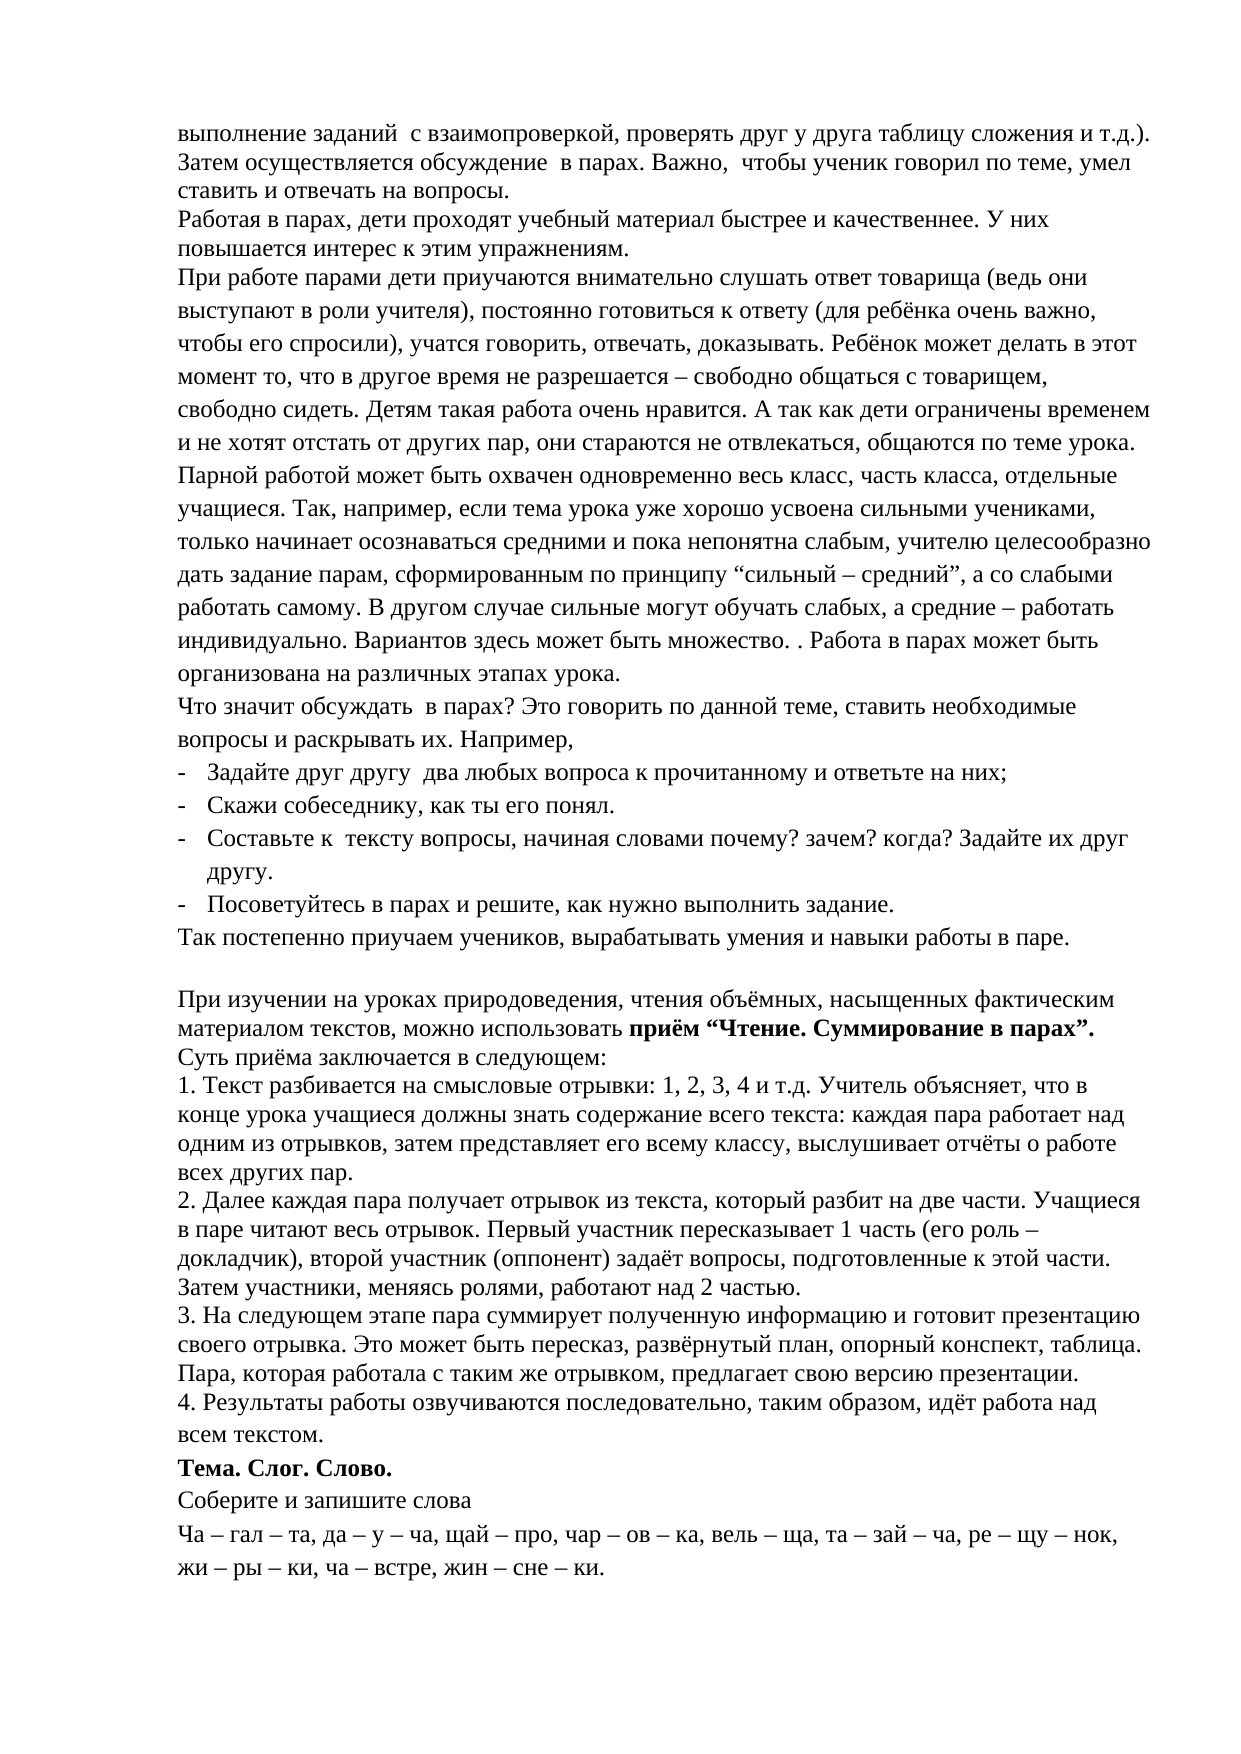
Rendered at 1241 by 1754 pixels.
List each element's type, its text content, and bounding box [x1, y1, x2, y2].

text - Скажи собеседнику, как ты его понял. [177, 790, 1152, 819]
text - Задайте друг другу два любых вопроса к прочитанному и ответьте на них; [177, 757, 1152, 786]
text Ча – гал – та, да – у – ча, щай – про, чар – ов – ка, вель – ща, та – зай – ча, ре – щу – нок, жи – ры – ки, ча – встре, жин – сне – ки. [177, 1519, 1152, 1580]
text выполнение заданий с взаимопроверкой, проверять друг у друга таблицу сложения и т.д.). Затем осуществляется обсуждение в парах. Важно, чтобы ученик говорил по теме, умел ставить и отвечать на вопросы. [177, 118, 1152, 204]
text Так постепенно приучаем учеников, вырабатывать умения и навыки работы в паре. [177, 922, 1152, 951]
text При работе парами дети приучаются внимательно слушать ответ товарища (ведь они выступают в роли учителя), постоянно готовиться к ответу (для ребёнка очень важно, чтобы его спросили), учатся говорить, отвечать, доказывать. Ребёнок может делать в этот момент то, что в другое время не разрешается – свободно общаться с товарищем, свободно сидеть. Детям такая работа очень нравится. А так как дети ограничены временем и не хотят отстать от других пар, они стараются не отвлекаться, общаются по теме урока. [177, 262, 1152, 456]
text - Посоветуйтесь в парах и решите, как нужно выполнить задание. [177, 889, 1152, 918]
text 1. Текст разбивается на смысловые отрывки: 1, 2, 3, 4 и т.д. Учитель объясняет, что в конце урока учащиеся должны знать содержание всего текста: каждая пара работает над одним из отрывков, затем представляет его всему классу, выслушивает отчёты о работе всех других пар. [177, 1070, 1152, 1185]
text 4. Результаты работы озвучиваются последовательно, таким образом, идёт работа над всем текстом. [177, 1387, 1152, 1448]
text Работая в парах, дети проходят учебный материал быстрее и качественнее. У них повышается интерес к этим упражнениям. [177, 204, 1152, 262]
text Тема. Слог. Слово. [177, 1453, 1152, 1481]
text 3. На следующем этапе пара суммирует полученную информацию и готовит презентацию своего отрывка. Это может быть пересказ, развёрнутый план, опорный конспект, таблица. Пара, которая работала с таким же отрывком, предлагает свою версию презентации. [177, 1300, 1152, 1387]
text Соберите и запишите слова [177, 1486, 1152, 1514]
text Парной работой может быть охвачен одновременно весь класс, часть класса, отдельные учащиеся. Так, например, если тема урока уже хорошо усвоена сильными учениками, только начинает осознаваться средними и пока непонятна слабым, учителю целесообразно дать задание парам, сформированным по принципу “сильный – средний”, а со слабыми работать самому. В другом случае сильные могут обучать слабых, а средние – работать индивидуально. Вариантов здесь может быть множество. . Работа в парах может быть организована на различных этапах урока. [177, 460, 1152, 687]
text 2. Далее каждая пара получает отрывок из текста, который разбит на две части. Учащиеся в паре читают весь отрывок. Первый участник пересказывает 1 часть (его роль – докладчик), второй участник (оппонент) задаёт вопросы, подготовленные к этой части. Затем участники, меняясь ролями, работают над 2 частью. [177, 1185, 1152, 1300]
text - Составьте к тексту вопросы, начиная словами почему? зачем? когда? Задайте их друг другу. [177, 823, 1152, 885]
text При изучении на уроках природоведения, чтения объёмных, насыщенных фактическим материалом текстов, можно использовать приём “Чтение. Суммирование в парах”. Суть приёма заключается в следующем: [177, 984, 1152, 1070]
text Что значит обсуждать в парах? Это говорить по данной теме, ставить необходимые вопросы и раскрывать их. Например, [177, 691, 1152, 753]
